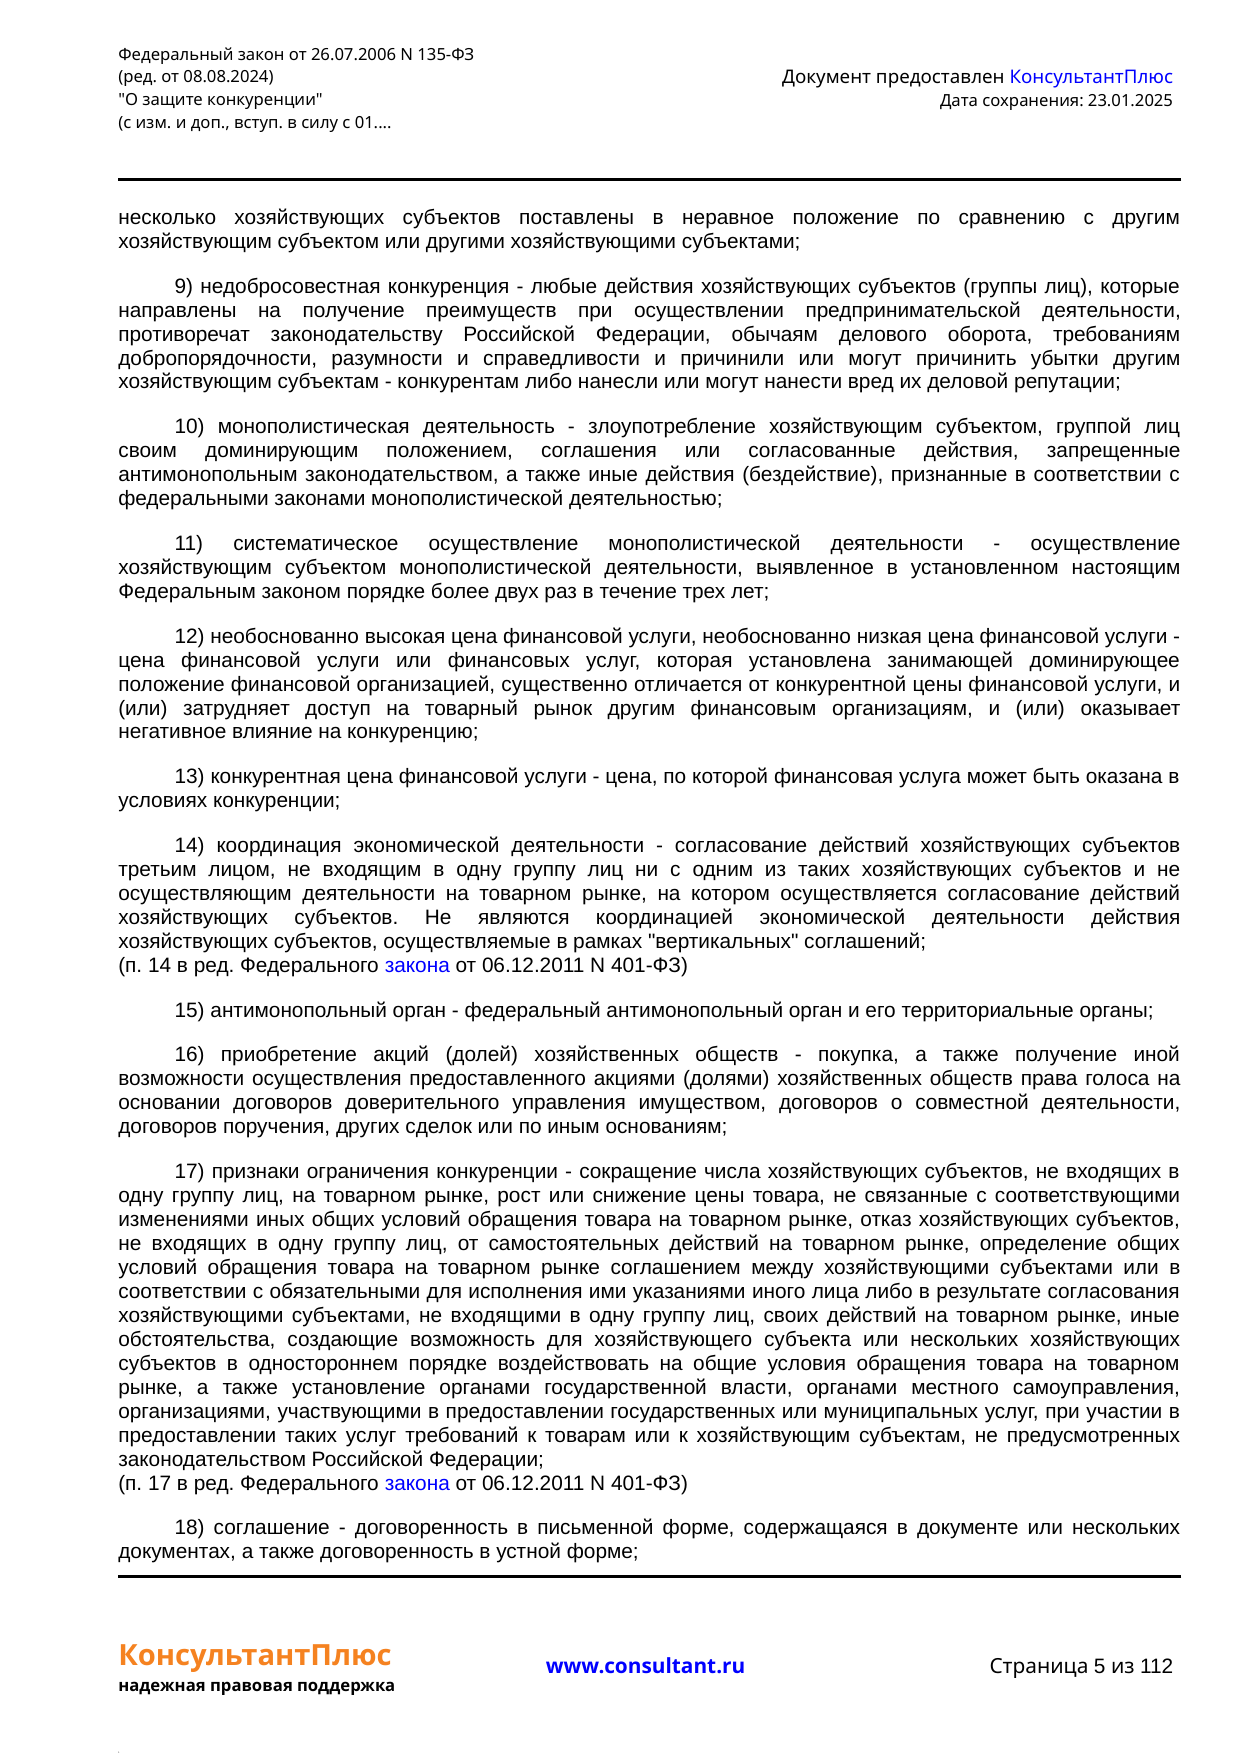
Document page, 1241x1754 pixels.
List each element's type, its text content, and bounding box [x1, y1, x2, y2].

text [118, 205, 1181, 253]
text 16) приобретение акций (долей) хозяйственных обществ - покупка, а также получение иной возможности осуществления предоставленного акциями (долями) хозяйственных обществ права голоса на основании договоров доверительного управления имуществом, договоров о совместной деятельности, договоров поручения, других сделок или по иным основаниям; [118, 1042, 1181, 1138]
text 12) необоснованно высокая цена финансовой услуги, необоснованно низкая цена финансовой услуги - цена финансовой услуги или финансовых услуг, которая установлена занимающей доминирующее положение финансовой организацией, существенно отличается от конкурентной цены финансовой услуги, и (или) затрудняет доступ на товарный рынок другим финансовым организациям, и (или) оказывает негативное влияние на конкуренцию; [118, 623, 1181, 743]
text 17) признаки ограничения конкуренции - сокращение числа хозяйствующих субъектов, не входящих в одну группу лиц, на товарном рынке, рост или снижение цены товара, не связанные с соответствующими изменениями иных общих условий обращения товара на товарном рынке, отказ хозяйствующих субъектов, не входящих в одну группу лиц, от самостоятельных действий на товарном рынке, определение общих условий обращения товара на товарном рынке соглашением между хозяйствующими субъектами или в соответствии с обязательными для исполнения ими указаниями иного лица либо в результате согласования хозяйствующими субъектами, не входящими в одну группу лиц, своих действий на товарном рынке, иные обстоятельства, создающие возможность для хозяйствующего субъекта или нескольких хозяйствующих субъектов в одностороннем порядке воздействовать на общие условия обращения товара на товарном рынке, а также установление органами государственной власти, органами местного самоуправления, организациями, участвующими в предоставлении государственных или муниципальных услуг, при участии в предоставлении таких услуг требований к товарам или к хозяйствующим субъектам, не предусмотренных законодательством Российской Федерации; [118, 1159, 1181, 1470]
text 9) недобросовестная конкуренция - любые действия хозяйствующих субъектов (группы лиц), которые направлены на получение преимуществ при осуществлении предпринимательской деятельности, противоречат законодательству Российской Федерации, обычаям делового оборота, требованиям добропорядочности, разумности и справедливости и причинили или могут причинить убытки другим хозяйствующим субъектам - конкурентам либо нанесли или могут нанести вред их деловой репутации; [118, 273, 1181, 393]
text 10) монополистическая деятельность - злоупотребление хозяйствующим субъектом, группой лиц своим доминирующим положением, соглашения или согласованные действия, запрещенные антимонопольным законодательством, а также иные действия (бездействие), признанные в соответствии с федеральными законами монополистической деятельностью; [118, 414, 1181, 510]
text (п. 17 в ред. Федерального закона от 06.12.2011 N 401-ФЗ) [118, 1470, 1181, 1494]
text 15) антимонопольный орган - федеральный антимонопольный орган и его территориальные органы; [118, 997, 1181, 1021]
text 14) координация экономической деятельности - согласование действий хозяйствующих субъектов третьим лицом, не входящим в одну группу лиц ни с одним из таких хозяйствующих субъектов и не осуществляющим деятельности на товарном рынке, на котором осуществляется согласование действий хозяйствующих субъектов. Не являются координацией экономической деятельности действия хозяйствующих субъектов, осуществляемые в рамках "вертикальных" соглашений; [118, 833, 1181, 953]
text 11) систематическое осуществление монополистической деятельности - осуществление хозяйствующим субъектом монополистической деятельности, выявленное в установленном настоящим Федеральным законом порядке более двух раз в течение трех лет; [118, 531, 1181, 603]
text 13) конкурентная цена финансовой услуги - цена, по которой финансовая услуга может быть оказана в условиях конкуренции; [118, 764, 1181, 812]
text (п. 14 в ред. Федерального закона от 06.12.2011 N 401-ФЗ) [118, 953, 1181, 977]
text 18) соглашение - договоренность в письменной форме, содержащаяся в документе или нескольких документах, а также договоренность в устной форме; [118, 1515, 1181, 1563]
